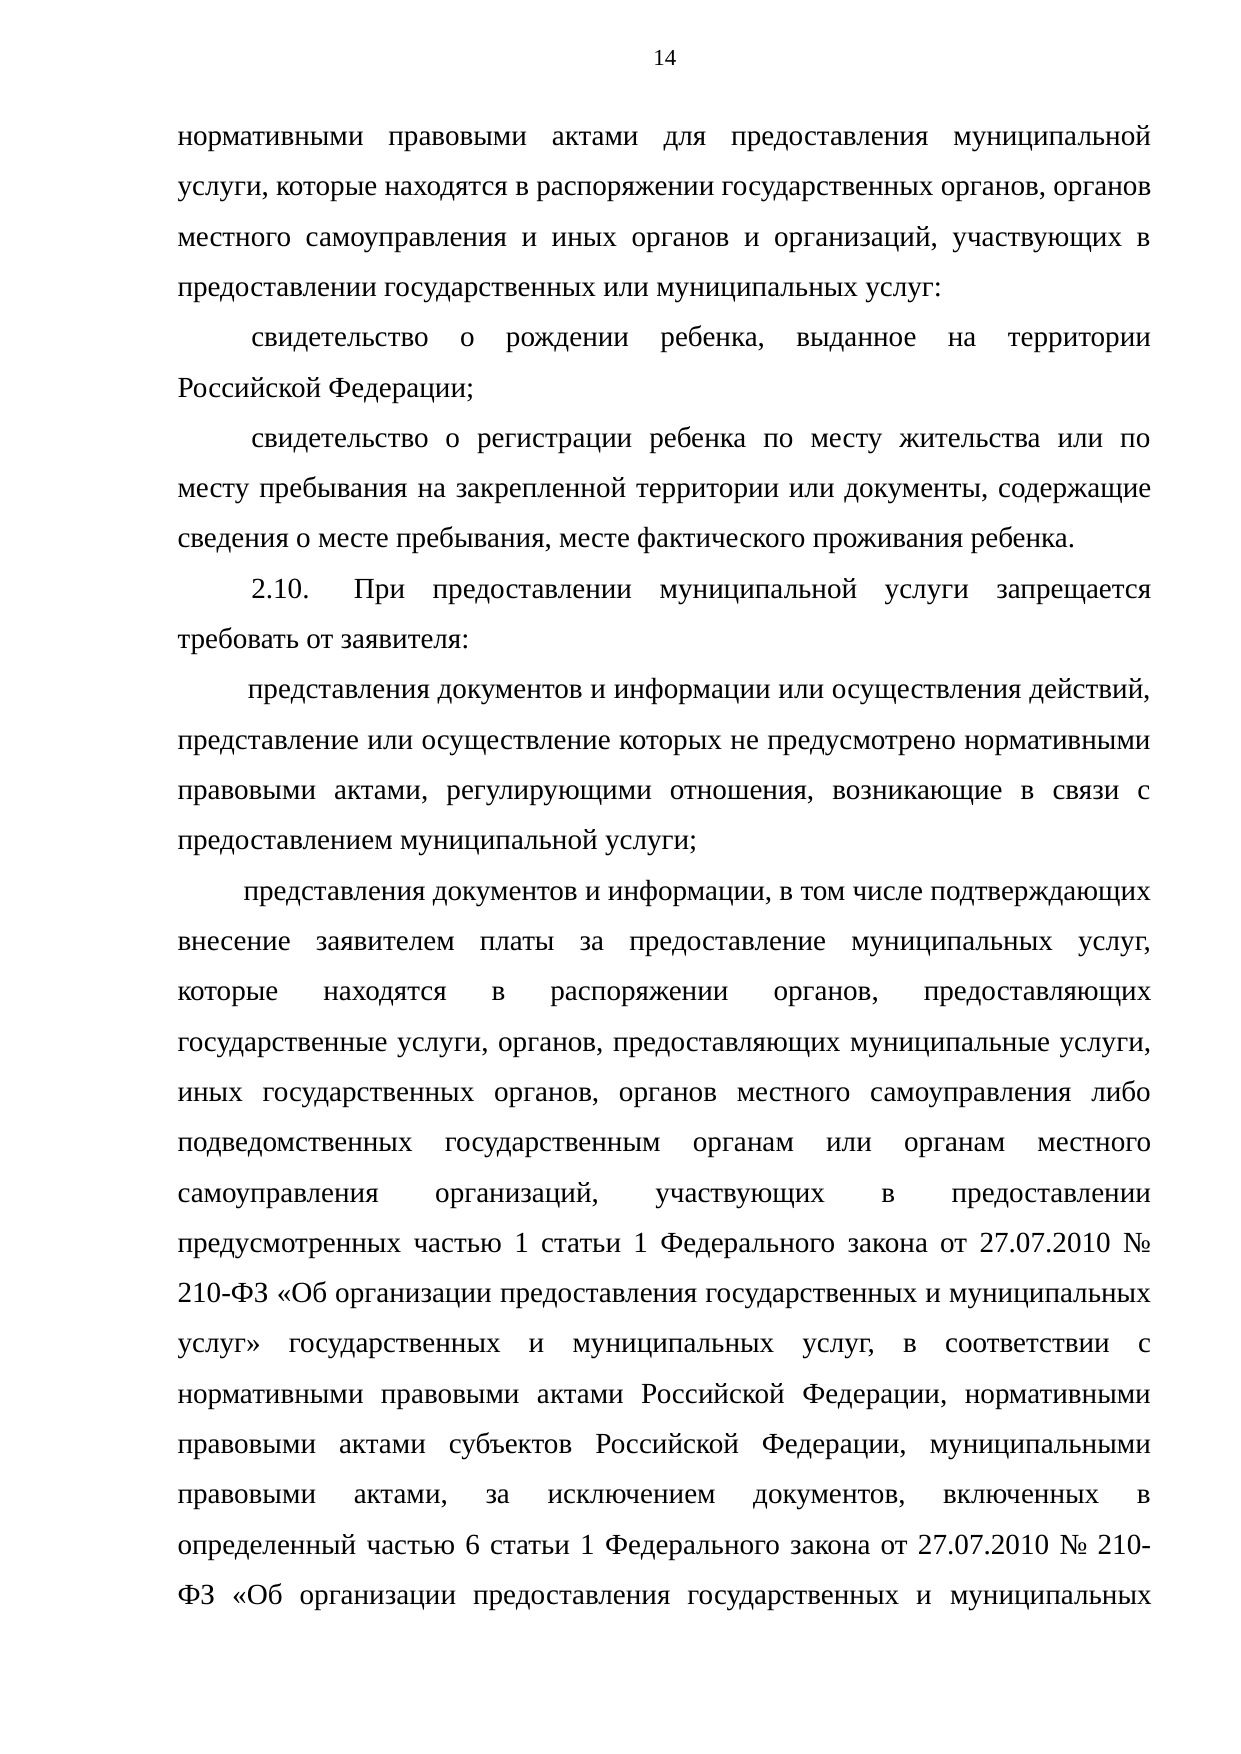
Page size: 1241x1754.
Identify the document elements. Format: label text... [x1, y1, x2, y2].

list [177, 118, 1152, 303]
text свидетельство о рождении ребенка, выданное на территории Российской Федерации; [177, 319, 1152, 403]
list При предоставлении муниципальной услуги запрещается требовать от заявителя: [177, 571, 1152, 655]
text представления документов и информации или осуществления действий, представление или осуществление которых не предусмотрено нормативными правовыми актами, регулирующими отношения, возникающие в связи с предоставлением муниципальной услуги; [177, 672, 1152, 856]
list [177, 873, 1152, 1611]
text свидетельство о регистрации ребенка по месту жительства или по месту пребывания на закрепленной территории или документы, содержащие сведения о месте пребывания, месте фактического проживания ребенка. [177, 420, 1152, 554]
